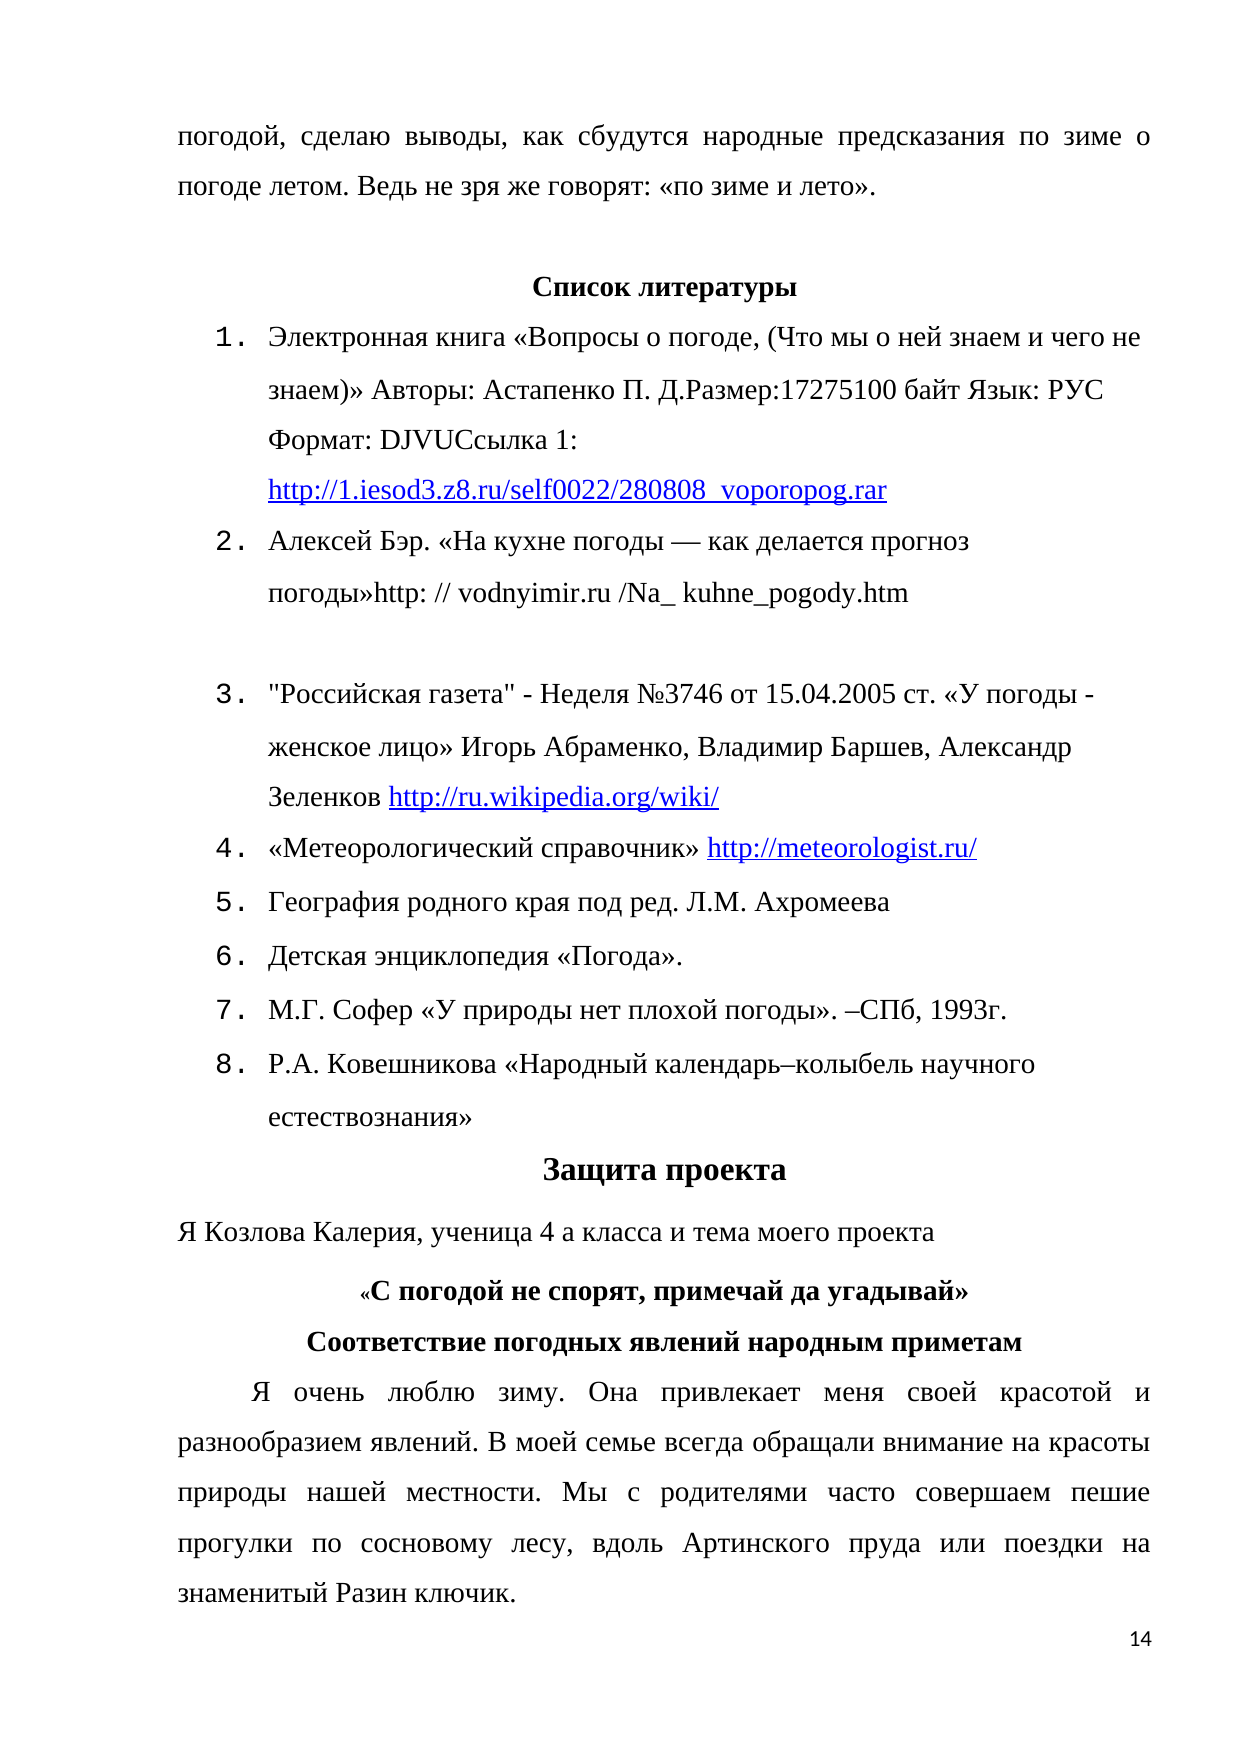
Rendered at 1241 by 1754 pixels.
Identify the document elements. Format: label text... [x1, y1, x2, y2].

subtitle Список литературы [177, 269, 1152, 302]
text Защита проекта [177, 1149, 1152, 1187]
list География родного края под ред. Л.М. Ахромеева [215, 884, 1152, 920]
text Я Козлова Калерия, ученица 4 а класса и тема моего проекта [177, 1214, 1152, 1247]
list «Метеорологический справочник» http://meteorologist.ru/ [215, 830, 1152, 866]
list "Российская газета" - Неделя №3746 от 15.04.2005 ст. «У погоды - женское лицо» Игорь Абраменко, Владимир Баршев, Александр Зеленков http://ru.wikipedia.org/wiki/ [215, 676, 1152, 813]
list М.Г. Софер «У природы нет плохой погоды». –СПб, 1993г. [215, 992, 1152, 1028]
list Электронная книга «Вопросы о погоде, (Что мы о ней знаем и чего не знаем)» Авторы: Астапенко П. Д.Размер:17275100 байт Язык: РУС Формат: DJVUСсылка 1: http://1.iesod3.z8.ru/self0022/280808_voporopog.rar [215, 319, 1152, 506]
list Р.А. Ковешникова «Народный календарь–колыбель научного естествознания» [215, 1046, 1152, 1132]
text «С погодой не спорят, примечай да угадывай» [177, 1273, 1152, 1307]
list Алексей Бэр. «На кухне погоды — как делается прогноз погоды»http: // vodnyimir.ru /Na_ kuhne_pogody.htm [215, 523, 1152, 609]
text Я очень люблю зиму. Она привлекает меня своей красотой и разнообразием явлений. В моей семье всегда обращали внимание на красоты природы нашей местности. Мы с родителями часто совершаем пешие прогулки по сосновому лесу, вдоль Артинского пруда или поездки на знаменитый Разин ключик. [177, 1374, 1152, 1609]
list Детская энциклопедия «Погода». [215, 938, 1152, 974]
text Соответствие погодных явлений народным приметам [177, 1324, 1152, 1357]
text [177, 118, 1152, 202]
